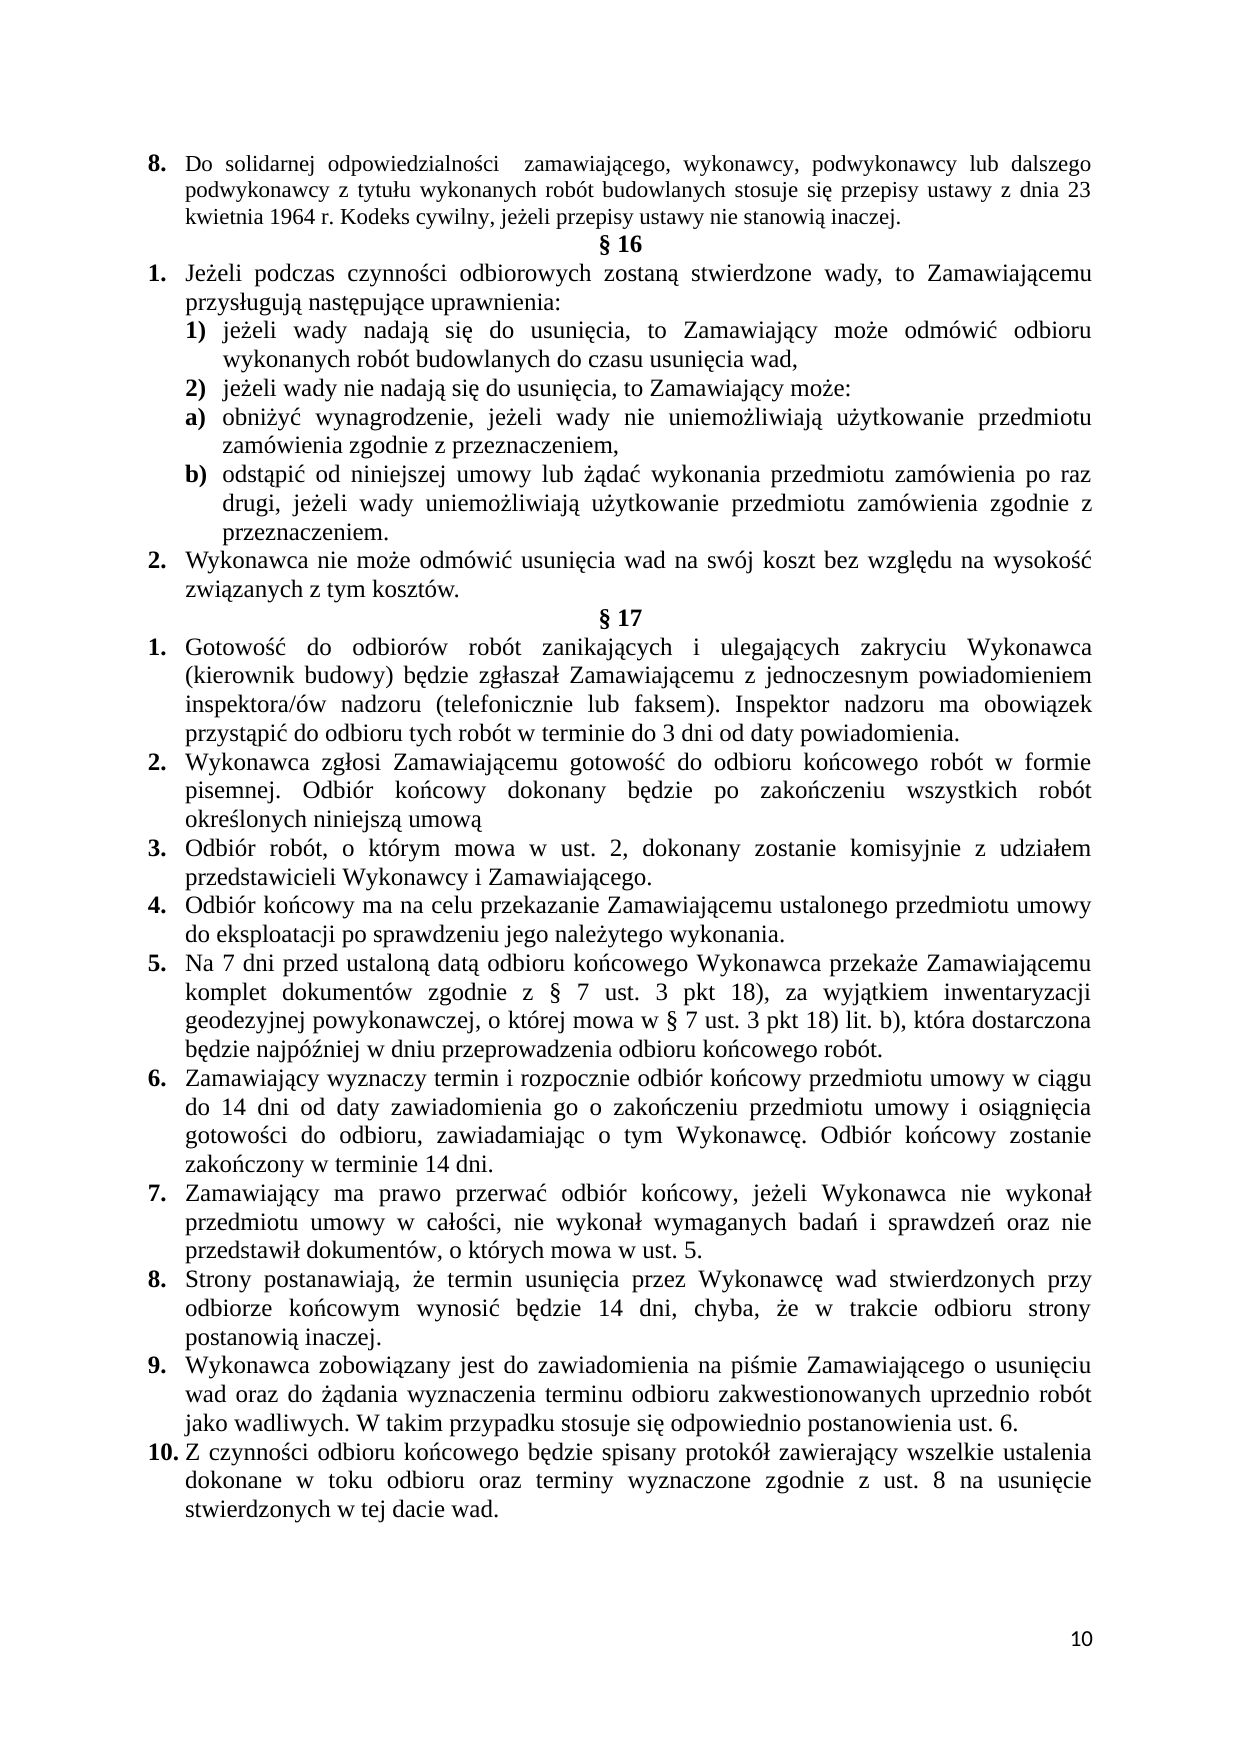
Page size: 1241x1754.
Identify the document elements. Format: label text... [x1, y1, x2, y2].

list Strony postanawiają, że termin usunięcia przez Wykonawcę wad stwierdzonych przy odbiorze końcowym wynosić będzie 14 dni, chyba, że w trakcie odbioru strony postanowią inaczej. [148, 1264, 1093, 1350]
list Odbiór końcowy ma na celu przekazanie Zamawiającemu ustalonego przedmiotu umowy do eksploatacji po sprawdzeniu jego należytego wykonania. [148, 890, 1093, 948]
list Na 7 dni przed ustaloną datą odbioru końcowego Wykonawca przekaże Zamawiającemu komplet dokumentów zgodnie z § 7 ust. 3 pkt 18), za wyjątkiem inwentaryzacji geodezyjnej powykonawczej, o której mowa w § 7 ust. 3 pkt 18) lit. b), która dostarczona będzie najpóźniej w dniu przeprowadzenia odbioru końcowego robót. [148, 948, 1093, 1063]
list Do solidarnej odpowiedzialności zamawiającego, wykonawcy, podwykonawcy lub dalszego podwykonawcy z tytułu wykonanych robót budowlanych stosuje się przepisy ustawy z dnia 23 kwietnia 1964 r. Kodeks cywilny, jeżeli przepisy ustawy nie stanowią inaczej. [148, 148, 1093, 229]
list Zamawiający ma prawo przerwać odbiór końcowy, jeżeli Wykonawca nie wykonał przedmiotu umowy w całości, nie wykonał wymaganych badań i sprawdzeń oraz nie przedstawił dokumentów, o których mowa w ust. 5. [148, 1178, 1093, 1264]
list Jeżeli podczas czynności odbiorowych zostaną stwierdzone wady, to Zamawiającemu przysługują następujące uprawnienia: [148, 258, 1093, 315]
list jeżeli wady nadają się do usunięcia, to Zamawiający może odmówić odbioru wykonanych robót budowlanych do czasu usunięcia wad, [185, 315, 1093, 373]
list Wykonawca zobowiązany jest do zawiadomienia na piśmie Zamawiającego o usunięciu wad oraz do żądania wyznaczenia terminu odbioru zakwestionowanych uprzednio robót jako wadliwych. W takim przypadku stosuje się odpowiednio postanowienia ust. 6. [148, 1350, 1093, 1437]
list Odbiór robót, o którym mowa w ust. 2, dokonany zostanie komisyjnie z udziałem przedstawicieli Wykonawcy i Zamawiającego. [148, 833, 1093, 890]
list jeżeli wady nie nadają się do usunięcia, to Zamawiający może: [185, 373, 1093, 402]
list Gotowość do odbiorów robót zanikających i ulegających zakryciu Wykonawca (kierownik budowy) będzie zgłaszał Zamawiającemu z jednoczesnym powiadomieniem inspektora/ów nadzoru (telefonicznie lub faksem). Inspektor nadzoru ma obowiązek przystąpić do odbioru tych robót w terminie do 3 dni od daty powiadomienia. [148, 632, 1093, 747]
list Wykonawca nie może odmówić usunięcia wad na swój koszt bez względu na wysokość związanych z tym kosztów. [148, 545, 1093, 603]
list obniżyć wynagrodzenie, jeżeli wady nie uniemożliwiają użytkowanie przedmiotu zamówienia zgodnie z przeznaczeniem, [185, 402, 1093, 459]
list Zamawiający wyznaczy termin i rozpocznie odbiór końcowy przedmiotu umowy w ciągu do 14 dni od daty zawiadomienia go o zakończeniu przedmiotu umowy i osiągnięcia gotowości do odbioru, zawiadamiając o tym Wykonawcę. Odbiór końcowy zostanie zakończony w terminie 14 dni. [148, 1063, 1093, 1178]
list Z czynności odbioru końcowego będzie spisany protokół zawierający wszelkie ustalenia dokonane w toku odbioru oraz terminy wyznaczone zgodnie z ust. 8 na usunięcie stwierdzonych w tej dacie wad. [148, 1437, 1093, 1523]
list Wykonawca zgłosi Zamawiającemu gotowość do odbioru końcowego robót w formie pisemnej. Odbiór końcowy dokonany będzie po zakończeniu wszystkich robót określonych niniejszą umową [148, 747, 1093, 833]
list odstąpić od niniejszej umowy lub żądać wykonania przedmiotu zamówienia po raz drugi, jeżeli wady uniemożliwiają użytkowanie przedmiotu zamówienia zgodnie z przeznaczeniem. [185, 459, 1093, 545]
text § 17 [148, 603, 1093, 632]
text § 16 [148, 229, 1093, 258]
